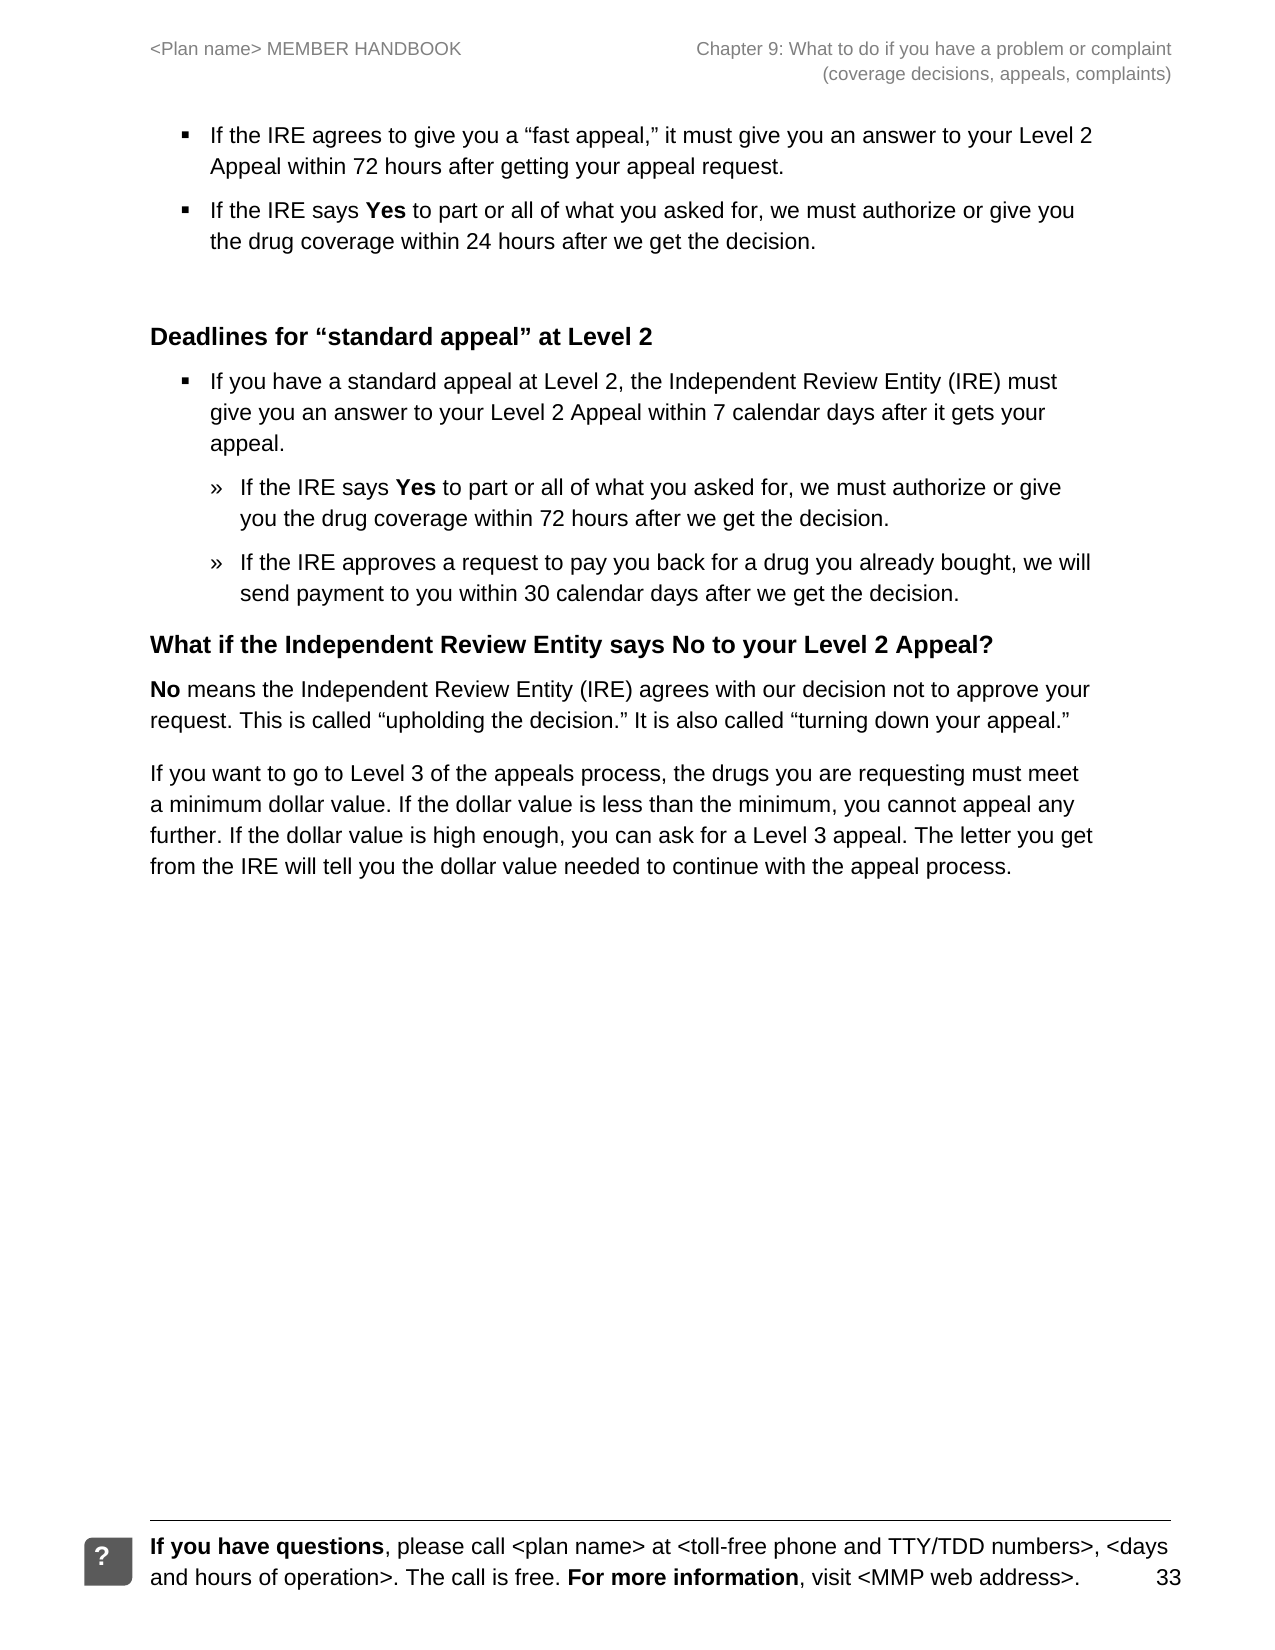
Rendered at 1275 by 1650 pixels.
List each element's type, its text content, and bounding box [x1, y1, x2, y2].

subtitle What if the Independent Review Entity says No to your Level 2 Appeal? [150, 629, 1096, 660]
list If the IRE agrees to give you a “fast appeal,” it must give you an answer to your Level 2 Appeal within 72 hours after getting your appeal request. [180, 118, 1096, 181]
list If the IRE approves a request to pay you back for a drug you already bought, we will send payment to you within 30 calendar days after we get the decision. [210, 546, 1096, 608]
subtitle Deadlines for “standard appeal” at Level 2 [150, 321, 1096, 352]
list If the IRE says Yes to part or all of what you asked for, we must authorize or give you the drug coverage within 72 hours after we get the decision. [210, 471, 1096, 533]
list If the IRE says Yes to part or all of what you asked for, we must authorize or give you the drug coverage within 24 hours after we get the decision. [180, 193, 1096, 256]
text If you want to go to Level 3 of the appeals process, the drugs you are requesting must meet a minimum dollar value. If the dollar value is less than the minimum, you cannot appeal any further. If the dollar value is high enough, you can ask for a Level 3 appeal. The letter you get from the IRE will tell you the dollar value needed to continue with the appeal process. [150, 756, 1096, 881]
list If you have a standard appeal at Level 2, the Independent Review Entity (IRE) must give you an answer to your Level 2 Appeal within 7 calendar days after it gets your appeal. [180, 364, 1096, 458]
text No means the Independent Review Entity (IRE) agrees with our decision not to approve your request. This is called “upholding the decision.” It is also called “turning down your appeal.” [150, 673, 1096, 735]
